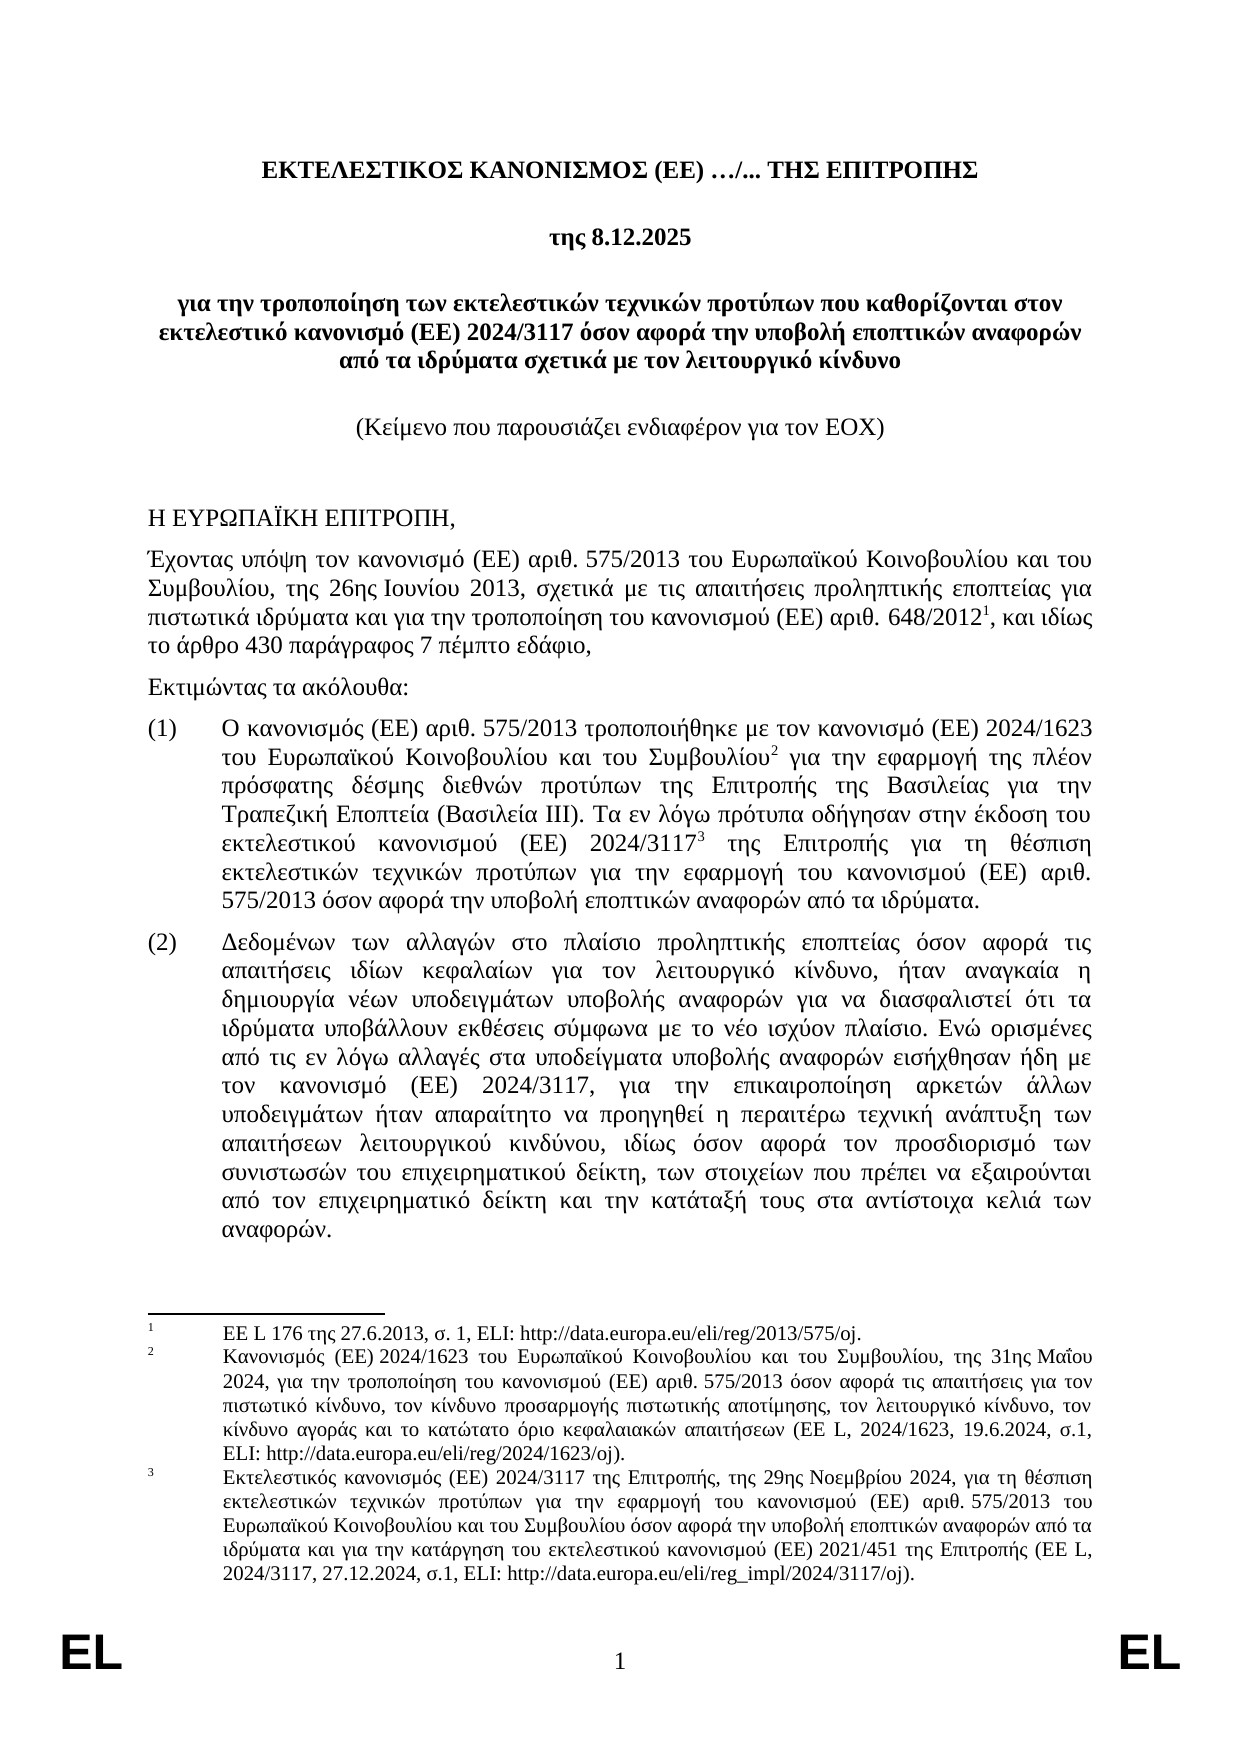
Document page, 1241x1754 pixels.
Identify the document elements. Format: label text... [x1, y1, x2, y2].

text ΕΚΤΕΛΕΣΤΙΚΟΣ ΚΑΝΟΝΙΣΜΟΣ (ΕΕ) …/... ΤΗΣ ΕΠΙΤΡΟΠΗΣ [148, 156, 1093, 184]
text (1) Ο κανονισμός (ΕΕ) αριθ. 575/2013 τροποποιήθηκε με τον κανονισμό (ΕΕ) 2024/1623 του Ευρωπαϊκού Κοινοβουλίου και του Συμβουλίου για την εφαρμογή της πλέον πρόσφατης δέσμης διεθνών προτύπων της Επιτροπής της Βασιλείας για την Τραπεζική Εποπτεία (Βασιλεία III). Τα εν λόγω πρότυπα οδήγησαν στην έκδοση του εκτελεστικού κανονισμού (ΕΕ) 2024/3117 της Επιτροπής για τη θέσπιση εκτελεστικών τεχνικών προτύπων για την εφαρμογή του κανονισμού (ΕΕ) αριθ. 575/2013 όσον αφορά την υποβολή εποπτικών αναφορών από τα ιδρύματα. [148, 713, 1093, 914]
text Εκτιμώντας τα ακόλουθα: [148, 672, 1093, 701]
text της 8.12.2025 [148, 222, 1093, 251]
text (Κείμενο που παρουσιάζει ενδιαφέρον για τον ΕΟΧ) [148, 412, 1093, 441]
text για την τροποποίηση των εκτελεστικών τεχνικών προτύπων που καθορίζονται στον εκτελεστικό κανονισμό (ΕΕ) 2024/3117 όσον αφορά την υποβολή εποπτικών αναφορών από τα ιδρύματα σχετικά με τον λειτουργικό κίνδυνο [148, 288, 1093, 374]
text (2) Δεδομένων των αλλαγών στο πλαίσιο προληπτικής εποπτείας όσον αφορά τις απαιτήσεις ιδίων κεφαλαίων για τον λειτουργικό κίνδυνο, ήταν αναγκαία η δημιουργία νέων υποδειγμάτων υποβολής αναφορών για να διασφαλιστεί ότι τα ιδρύματα υποβάλλουν εκθέσεις σύμφωνα με το νέο ισχύον πλαίσιο. Ενώ ορισμένες από τις εν λόγω αλλαγές στα υποδείγματα υποβολής αναφορών εισήχθησαν ήδη με τον κανονισμό (ΕΕ) 2024/3117, για την επικαιροποίηση αρκετών άλλων υποδειγμάτων ήταν απαραίτητο να προηγηθεί η περαιτέρω τεχνική ανάπτυξη των απαιτήσεων λειτουργικού κινδύνου, ιδίως όσον αφορά τον προσδιορισμό των συνιστωσών του επιχειρηματικού δείκτη, των στοιχείων που πρέπει να εξαιρούνται από τον επιχειρηματικό δείκτη και την κατάταξή τους στα αντίστοιχα κελιά των αναφορών. [148, 927, 1093, 1243]
text Έχοντας υπόψη τον κανονισμό (ΕΕ) αριθ. 575/2013 του Ευρωπαϊκού Κοινοβουλίου και του Συμβουλίου, της 26ης Ιουνίου 2013, σχετικά με τις απαιτήσεις προληπτικής εποπτείας για πιστωτικά ιδρύματα και για την τροποποίηση του κανονισμού (ΕΕ) αριθ. 648/2012, και ιδίως το άρθρο 430 παράγραφος 7 πέμπτο εδάφιο, [148, 544, 1093, 659]
text Η ΕΥΡΩΠΑΪΚΗ ΕΠΙΤΡΟΠΗ, [148, 503, 1093, 532]
